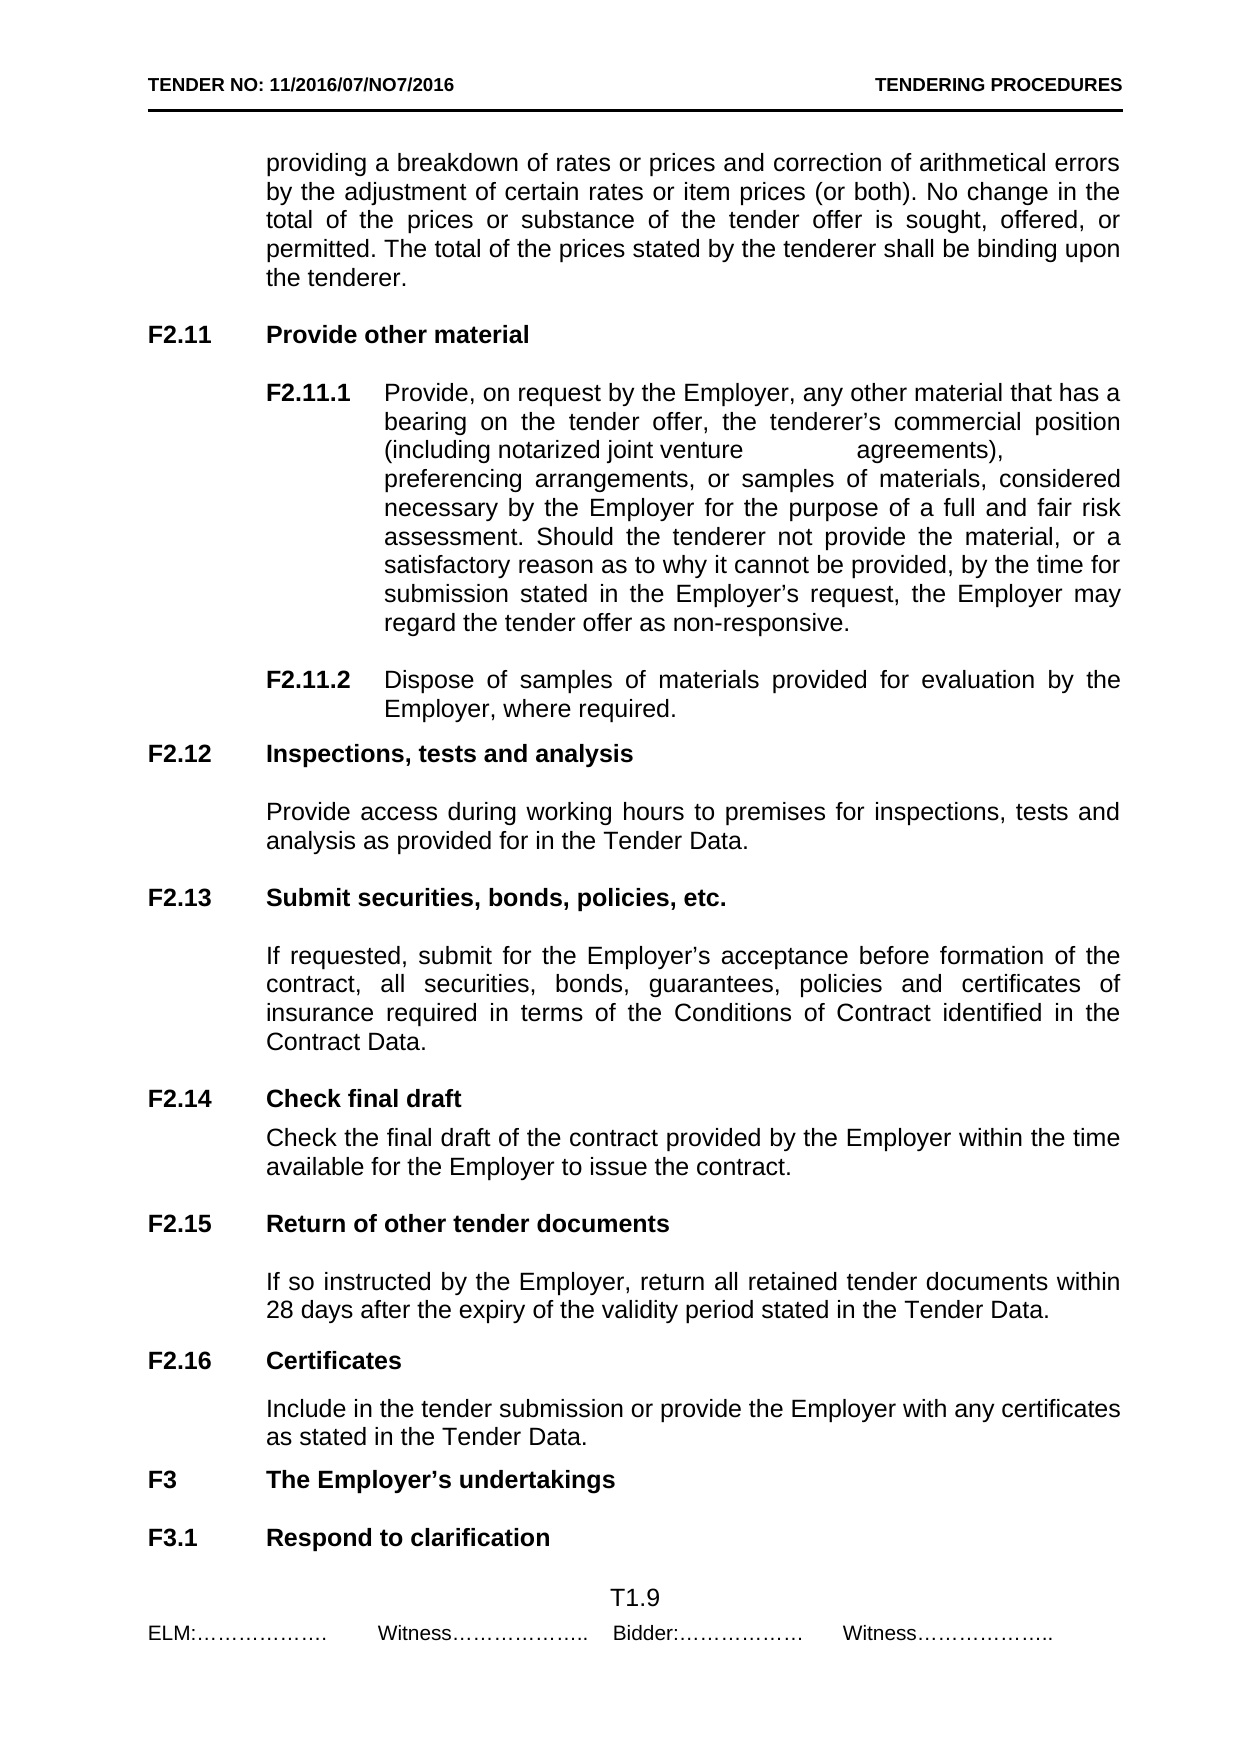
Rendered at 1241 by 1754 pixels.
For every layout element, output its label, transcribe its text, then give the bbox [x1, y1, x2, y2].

text Provide access during working hours to premises for inspections, tests and analysis as provided for in the Tender Data. [148, 797, 1122, 854]
text F2.14 Check final draft [148, 1084, 1122, 1113]
text F2.13 Submit securities, bonds, policies, etc. [148, 883, 1122, 912]
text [148, 148, 1122, 291]
text F2.12 Inspections, tests and analysis [148, 739, 1122, 768]
text F2.11.2 Dispose of samples of materials provided for evaluation by the Employer, where required. [148, 665, 1122, 723]
text F2.15 Return of other tender documents [148, 1209, 1122, 1238]
text F2.11 Provide other material [148, 320, 1122, 349]
text F3 The Employer’s undertakings [148, 1466, 1122, 1494]
text Include in the tender submission or provide the Employer with any certificates as stated in the Tender Data. [148, 1394, 1122, 1451]
text Check the final draft of the contract provided by the Employer within the time available for the Employer to issue the contract. [148, 1123, 1122, 1180]
text F2.11.1 Provide, on request by the Employer, any other material that has a bearing on the tender offer, the tenderer’s commercial position (including notarized joint venture agreements), preferencing arrangements, or samples of materials, considered necessary by the Employer for the purpose of a full and fair risk assessment. Should the tenderer not provide the material, or a satisfactory reason as to why it cannot be provided, by the time for submission stated in the Employer’s request, the Employer may regard the tender offer as non-responsive. [148, 378, 1122, 636]
text F3.1 Respond to clarification [148, 1523, 1122, 1552]
text If so instructed by the Employer, return all retained tender documents within 28 days after the expiry of the validity period stated in the Tender Data. [148, 1267, 1122, 1324]
text If requested, submit for the Employer’s acceptance before formation of the contract, all securities, bonds, guarantees, policies and certificates of insurance required in terms of the Conditions of Contract identified in the Contract Data. [148, 941, 1122, 1056]
text F2.16 Certificates [148, 1346, 1122, 1374]
